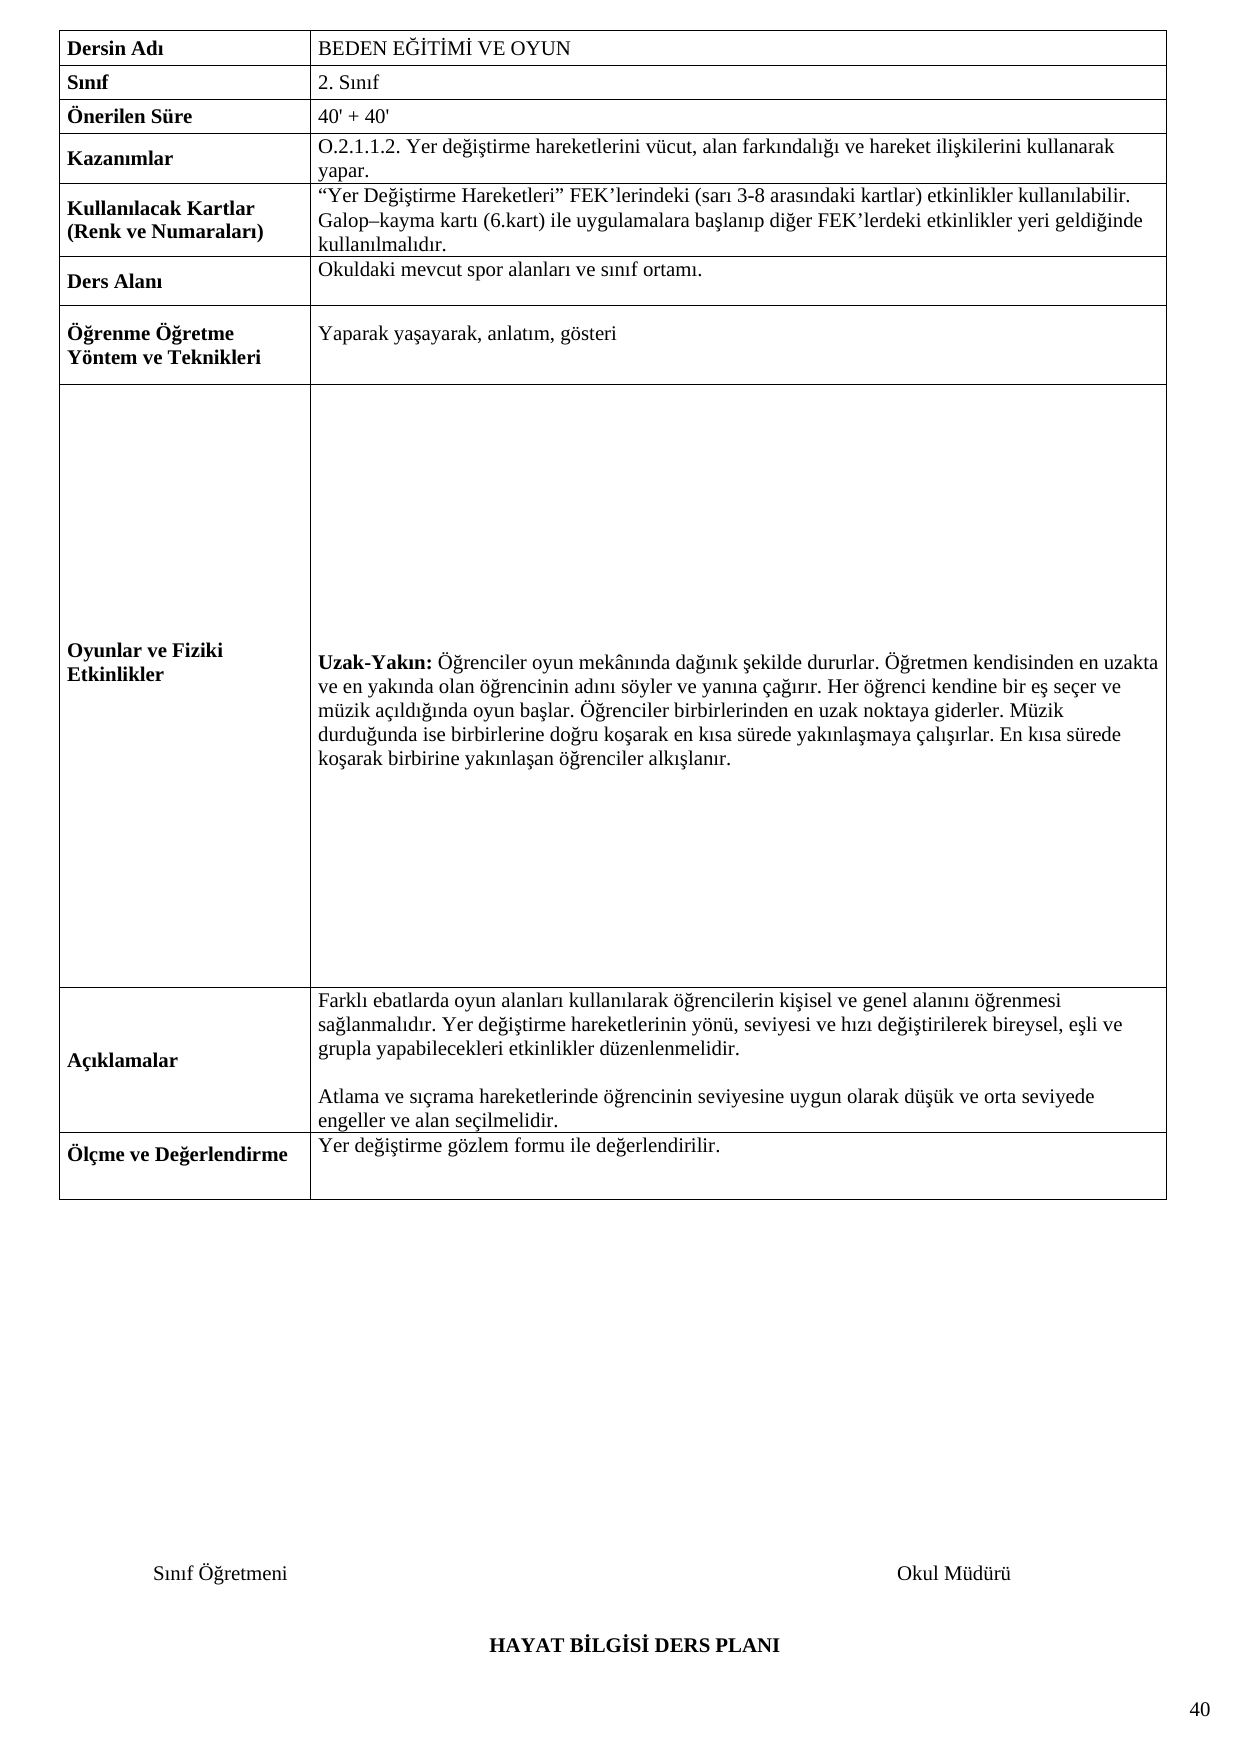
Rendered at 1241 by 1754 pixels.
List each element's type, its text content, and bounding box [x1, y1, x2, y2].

text Sınıf Öğretmeni Okul Müdürü [59, 1561, 1210, 1585]
table_cell “Yer Değiştirme Hareketleri” FEK’lerindeki (sarı 3-8 arasındaki kartlar) etkinlikler kullanılabilir. Galop–kayma kartı (6.kart) ile uygulamalara başlanıp diğer FEK’lerdeki etkinlikler yeri geldiğinde kullanılmalıdır. [311, 184, 1166, 256]
table_cell Açıklamalar [60, 988, 310, 1132]
table_cell Oyunlar ve Fiziki Etkinlikler [60, 385, 310, 987]
table_header BEDEN EĞİTİMİ VE OYUN [311, 31, 1166, 64]
table_cell Farklı ebatlarda oyun alanları kullanılarak öğrencilerin kişisel ve genel alanını öğrenmesi sağlanmalıdır. Yer değiştirme hareketlerinin yönü, seviyesi ve hızı değiştirilerek bireysel, eşli ve grupla yapabilecekleri etkinlikler düzenlenmelidir. Atlama ve sıçrama hareketlerinde öğrencinin seviyesine uygun olarak düşük ve orta seviyede engeller ve alan seçilmelidir. [311, 988, 1166, 1132]
table_cell 40' + 40' [311, 100, 1166, 133]
table_cell Uzak-Yakın: Öğrenciler oyun mekânında dağınık şekilde dururlar. Öğretmen kendisinden en uzakta ve en yakında olan öğrencinin adını söyler ve yanına çağırır. Her öğrenci kendine bir eş seçer ve müzik açıldığında oyun başlar. Öğrenciler birbirlerinden en uzak noktaya giderler. Müzik durduğunda ise birbirlerine doğru koşarak en kısa sürede yakınlaşmaya çalışırlar. En kısa sürede koşarak birbirine yakınlaşan öğrenciler alkışlanır. [311, 385, 1166, 987]
text HAYAT BİLGİSİ DERS PLANI [59, 1633, 1210, 1657]
table_cell Ders Alanı [60, 257, 310, 305]
table_cell Öğrenme Öğretme Yöntem ve Teknikleri [60, 306, 310, 384]
table_cell Yer değiştirme gözlem formu ile değerlendirilir. [311, 1133, 1166, 1199]
table_cell Sınıf [60, 66, 310, 99]
table_cell Ölçme ve Değerlendirme [60, 1133, 310, 1199]
table_cell Yaparak yaşayarak, anlatım, gösteri [311, 306, 1166, 384]
table_cell 2. Sınıf [311, 66, 1166, 99]
table_cell Önerilen Süre [60, 100, 310, 133]
table_cell O.2.1.1.2. Yer değiştirme hareketlerini vücut, alan farkındalığı ve hareket ilişkilerini kullanarak yapar. [311, 134, 1166, 182]
table_cell Kullanılacak Kartlar (Renk ve Numaraları) [60, 184, 310, 256]
table_header Dersin Adı [60, 31, 310, 64]
table_cell Kazanımlar [60, 134, 310, 182]
table_cell Okuldaki mevcut spor alanları ve sınıf ortamı. [311, 257, 1166, 305]
